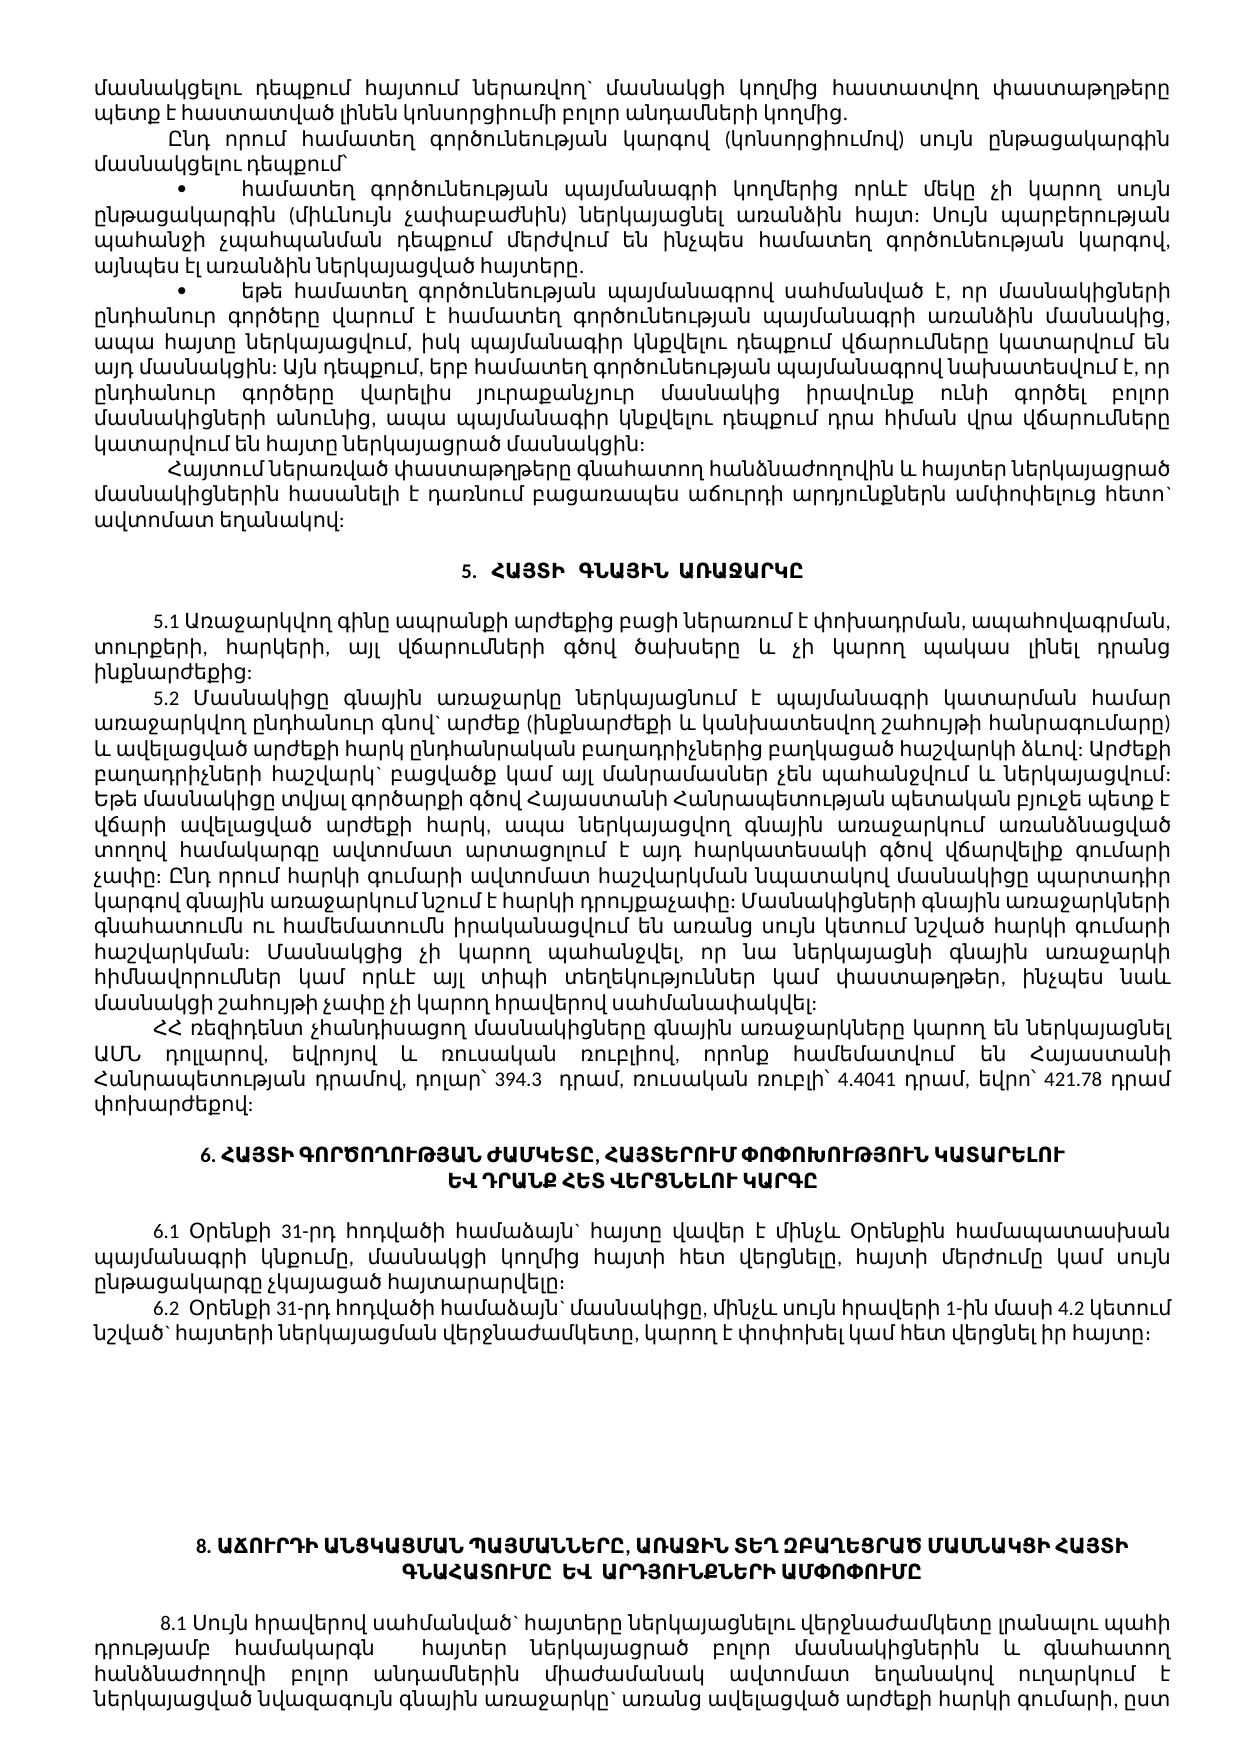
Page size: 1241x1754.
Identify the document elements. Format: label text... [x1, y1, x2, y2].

list եթե համատեղ գործունեության պայմանագրով սահմանված է, որ մասնակիցների ընդհանուր գործերը վարում է համատեղ գործունեության պայմանագրի առանձին մասնակից, ապա հայտը ներկայացվում, իսկ պայմանագիր կնքվելու դեպքում վճարումները կատարվում են այդ մասնակցին: Այն դեպքում, երբ համատեղ գործունեության պայմանագրով նախատեսվում է, որ ընդհանուր գործերը վարելիս յուրաքանչյուր մասնակից իրավունք ունի գործել բոլոր մասնակիցների անունից, ապա պայմանագիր կնքվելու դեպքում դրա հիման վրա վճարումները կատարվում են հայտը ներկայացրած մասնակցին: [94, 278, 1171, 456]
text ԳՆԱՀԱՏՈՒՄԸ ԵՎ ԱՐԴՅՈՒՆՔՆԵՐԻ ԱՄՓՈՓՈՒՄԸ [94, 1559, 1171, 1584]
text 5.1 Առաջարկվող գինը ապրանքի արժեքից բացի ներառում է փոխադրման, ապահովագրման, տուրքերի, հարկերի, այլ վճարումների գծով ծախսերը և չի կարող պակաս լինել դրանց ինքնարժեքից: [94, 609, 1171, 685]
text 6. ՀԱՅՏԻ ԳՈՐԾՈՂՈՒԹՅԱՆ ԺԱՄԿԵՏԸ, ՀԱՅՏԵՐՈՒՄ ՓՈՓՈԽՈՒԹՅՈՒՆ ԿԱՏԱՐԵԼՈՒ [94, 1142, 1171, 1168]
text 6.1 Օրենքի 31-րդ հոդվածի համաձայն` հայտը վավեր է մինչև Օրենքին համապատասխան պայմանագրի կնքումը, մասնակցի կողմից հայտի հետ վերցնելը, հայտի մերժումը կամ սույն ընթացակարգը չկայացած հայտարարվելը։ [94, 1219, 1171, 1295]
text 8. ԱՃՈՒՐԴԻ ԱՆՑԿԱՑՄԱՆ ՊԱՅՄԱՆՆԵՐԸ, ԱՌԱՋԻՆ ՏԵՂ ԶԲԱՂԵՑՐԱԾ ՄԱՍՆԱԿՑԻ ՀԱՅՏԻ [94, 1534, 1171, 1559]
text ՀՀ ռեզիդենտ չհանդիսացող մասնակիցները գնային առաջարկները կարող են ներկայացնել ԱՄՆ դոլլարով, եվրոյով և ռուսական ռուբլիով, որոնք համեմատվում են Հայաստանի Հանրապետության դրամով, դոլար՝ 394.3 դրամ, ռուսական ռուբլի՝ 4.4041 դրամ, եվրո՝ 421.78 դրամ փոխարժեքով: [94, 1015, 1171, 1117]
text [94, 75, 1171, 126]
text 5.2 Մասնակիցը գնային առաջարկը ներկայացնում է պայմանագրի կատարման համար առաջարկվող ընդհանուր գնով` արժեք (ինքնարժեքի և կանխատեսվող շահույթի հանրագումարը) և ավելացված արժեքի հարկ ընդհանրական բաղադրիչներից բաղկացած հաշվարկի ձևով: Արժեքի բաղադրիչների հաշվարկ` բացվածք կամ այլ մանրամասներ չեն պահանջվում և ներկայացվում: Եթե մասնակիցը տվյալ գործարքի գծով Հայաստանի Հանրապետության պետական բյուջե պետք է վճարի ավելացված արժեքի հարկ, ապա ներկայացվող գնային առաջարկում առանձնացված տողով համակարգը ավտոմատ արտացոլում է այդ հարկատեսակի գծով վճարվելիք գումարի չափը: Ընդ որում հարկի գումարի ավտոմատ հաշվարկման նպատակով մասնակիցը պարտադիր կարգով գնային առաջարկում նշում է հարկի դրույքաչափը: Մասնակիցների գնային առաջարկների գնահատումն ու համեմատումն իրականացվում են առանց սույն կետում նշված հարկի գումարի հաշվարկման: Մասնակցից չի կարող պահանջվել, որ նա ներկայացնի գնային առաջարկի հիմնավորումներ կամ որևէ այլ տիպի տեղեկություններ կամ փաստաթղթեր, ինչպես նաև մասնակցի շահույթի չափը չի կարող հրավերով սահմանափակվել: [94, 685, 1171, 1015]
list համատեղ գործունեության պայմանագրի կողմերից որևէ մեկը չի կարող սույն ընթացակարգին (միևնույն չափաբաժնին) ներկայացնել առանձին հայտ: Սույն պարբերության պահանջի չպահպանման դեպքում մերժվում են ինչպես համատեղ գործունեության կարգով, այնպես էլ առանձին ներկայացված հայտերը. [94, 177, 1171, 278]
text 5. ՀԱՅՏԻ ԳՆԱՅԻՆ ԱՌԱՋԱՐԿԸ [94, 558, 1171, 583]
text ԵՎ ԴՐԱՆՔ ՀԵՏ ՎԵՐՑՆԵԼՈՒ ԿԱՐԳԸ [94, 1168, 1171, 1193]
text Ընդ որում համատեղ գործունեության կարգով (կոնսորցիումով) սույն ընթացակարգին մասնակցելու դեպքում՝ [94, 126, 1171, 177]
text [94, 1610, 1171, 1712]
text Հայտում ներառված փաստաթղթերը գնահատող հանձնաժողովին և հայտեր ներկայացրած մասնակիցներին հասանելի է դառնում բացառապես աճուրդի արդյունքներն ամփոփելուց հետո` ավտոմատ եղանակով: [94, 456, 1171, 532]
text 6.2 Օրենքի 31-րդ հոդվածի համաձայն` մասնակիցը, մինչև սույն հրավերի 1-ին մասի 4.2 կետում նշված` հայտերի ներկայացման վերջնաժամկետը, կարող է փոփոխել կամ հետ վերցնել իր հայտը։ [94, 1295, 1171, 1346]
